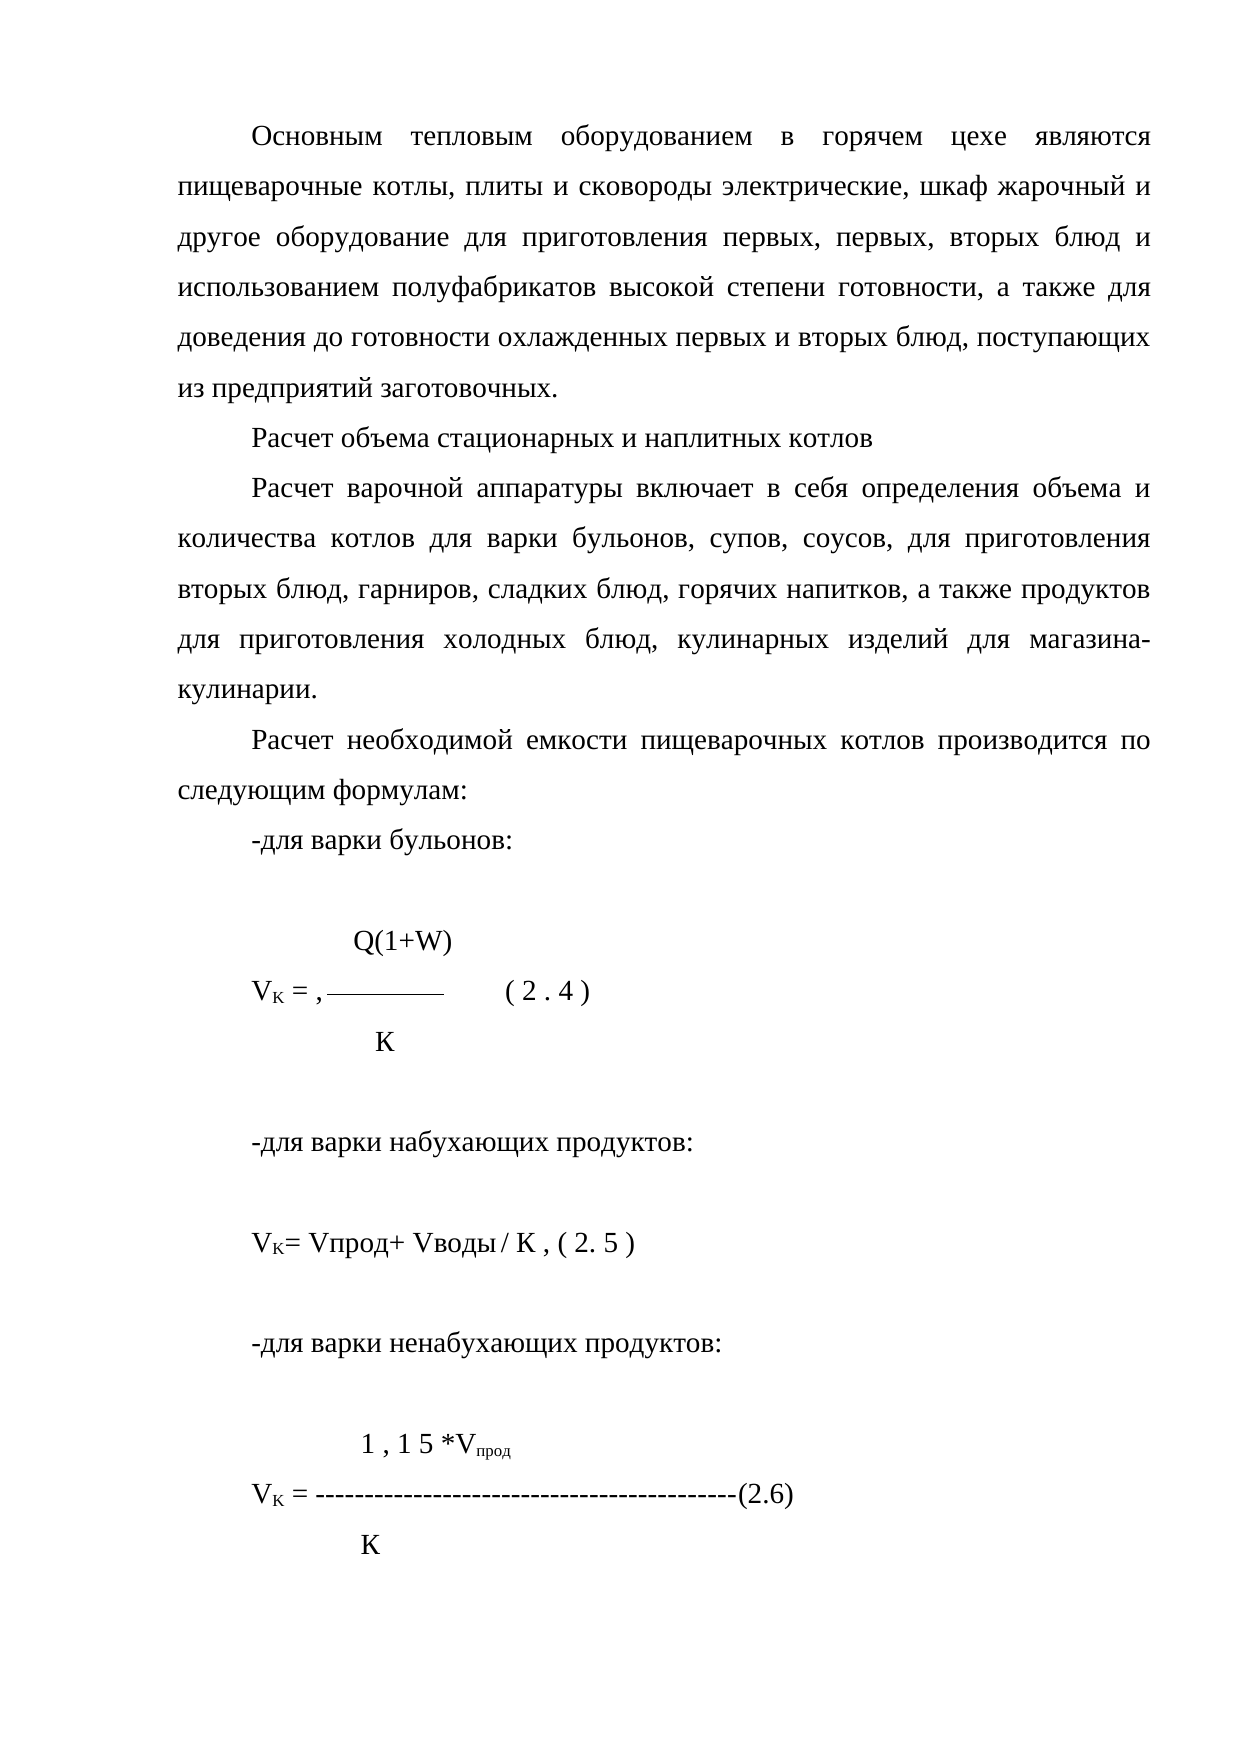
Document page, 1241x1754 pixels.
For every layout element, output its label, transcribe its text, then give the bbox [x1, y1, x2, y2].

text VK = , ( 2 . 4 ) [177, 973, 1152, 1007]
text 1 , 1 5 *Vпрод [177, 1426, 1152, 1460]
text Основным тепловым оборудованием в горячем цехе являются пищеварочные котлы, плиты и сковороды электрические, шкаф жарочный и другое оборудование для приготовления первых, первых, вторых блюд и использованием полуфабрикатов высокой степени готовности, а также для доведения до готовности охлажденных первых и вторых блюд, поступающих из предприятий заготовочных. [177, 118, 1152, 403]
text Расчет объема стационарных и наплитных котлов [177, 420, 1152, 453]
text Расчет варочной аппаратуры включает в себя определения объема и количества котлов для варки бульонов, супов, соусов, для приготовления вторых блюд, гарниров, сладких блюд, горячих напитков, а также продуктов для приготовления холодных блюд, кулинарных изделий для магазина-кулинарии. [177, 470, 1152, 705]
text Расчет необходимой емкости пищеварочных котлов производится по следующим формулам: [177, 722, 1152, 806]
text -для варки набухающих продуктов: [177, 1124, 1152, 1158]
text Q(1+W) [177, 923, 1152, 957]
text -для варки бульонов: [177, 822, 1152, 856]
text К [177, 1024, 1152, 1057]
text К [177, 1527, 1152, 1560]
text VK= Vпрод+ Vводы / К , ( 2. 5 ) [177, 1225, 1152, 1258]
text -для варки ненабухающих продуктов: [177, 1326, 1152, 1359]
text VK = (2.6) [177, 1477, 1152, 1510]
